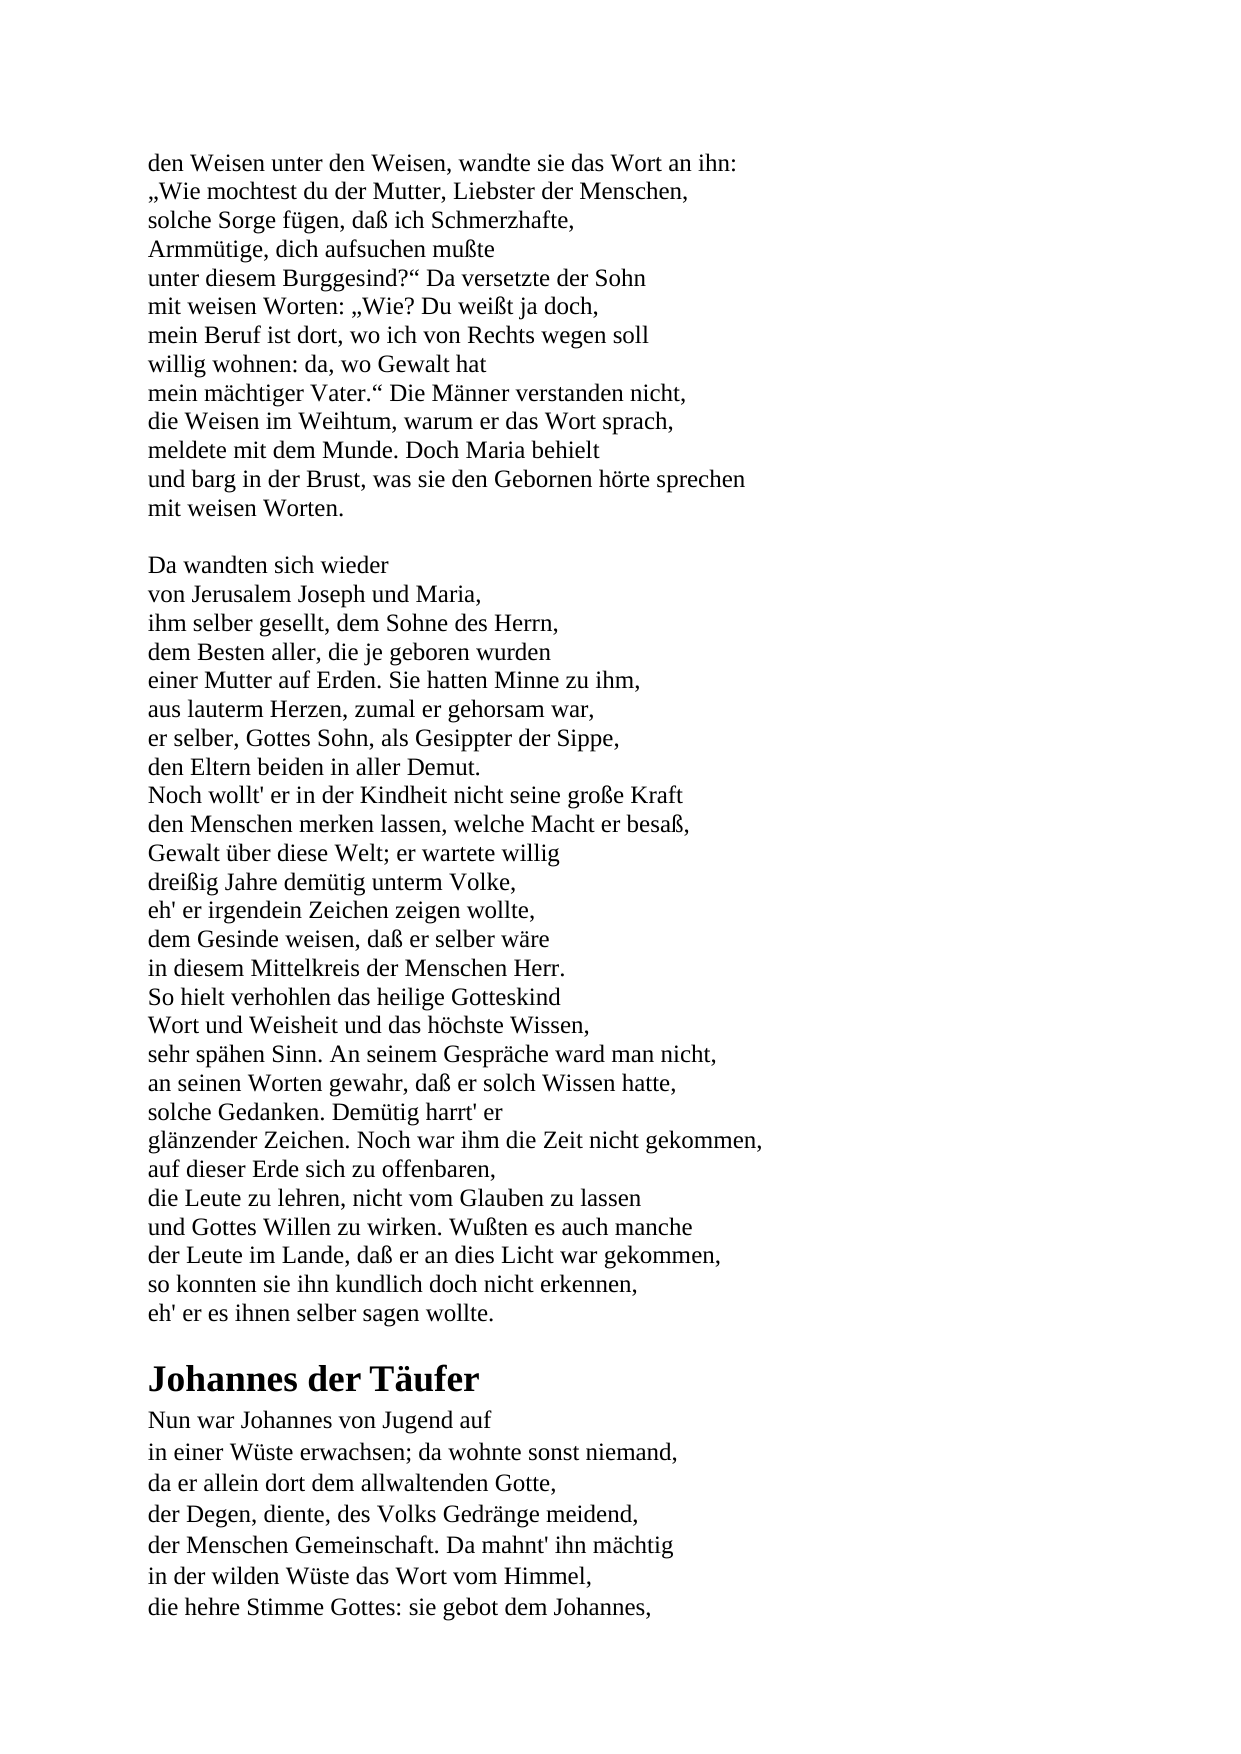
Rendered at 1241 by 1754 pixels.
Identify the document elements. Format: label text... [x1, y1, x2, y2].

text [148, 1406, 1093, 1621]
text Da wandten sich wieder von Jerusalem Joseph und Maria, ihm selber gesellt, dem Sohne des Herrn, dem Besten aller, die je geboren wurden einer Mutter auf Erden. Sie hatten Minne zu ihm, aus lauterm Herzen, zumal er gehorsam war, er selber, Gottes Sohn, als Gesippter der Sippe, den Eltern beiden in aller Demut. Noch wollt' er in der Kindheit nicht seine große Kraft den Menschen merken lassen, welche Macht er besaß, Gewalt über diese Welt; er wartete willig dreißig Jahre demütig unterm Volke, eh' er irgendein Zeichen zeigen wollte, dem Gesinde weisen, daß er selber wäre in diesem Mittelkreis der Menschen Herr. So hielt verhohlen das heilige Gotteskind Wort und Weisheit und das höchste Wissen, sehr spähen Sinn. An seinem Gespräche ward man nicht, an seinen Worten gewahr, daß er solch Wissen hatte, solche Gedanken. Demütig harrt' er glänzender Zeichen. Noch war ihm die Zeit nicht gekommen, auf dieser Erde sich zu offenbaren, die Leute zu lehren, nicht vom Glauben zu lassen und Gottes Willen zu wirken. Wußten es auch manche der Leute im Lande, daß er an dies Licht war gekommen, so konnten sie ihn kundlich doch nicht erkennen, eh' er es ihnen selber sagen wollte. [148, 551, 1093, 1327]
subtitle Johannes der Täufer [148, 1356, 1093, 1399]
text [148, 148, 1093, 521]
